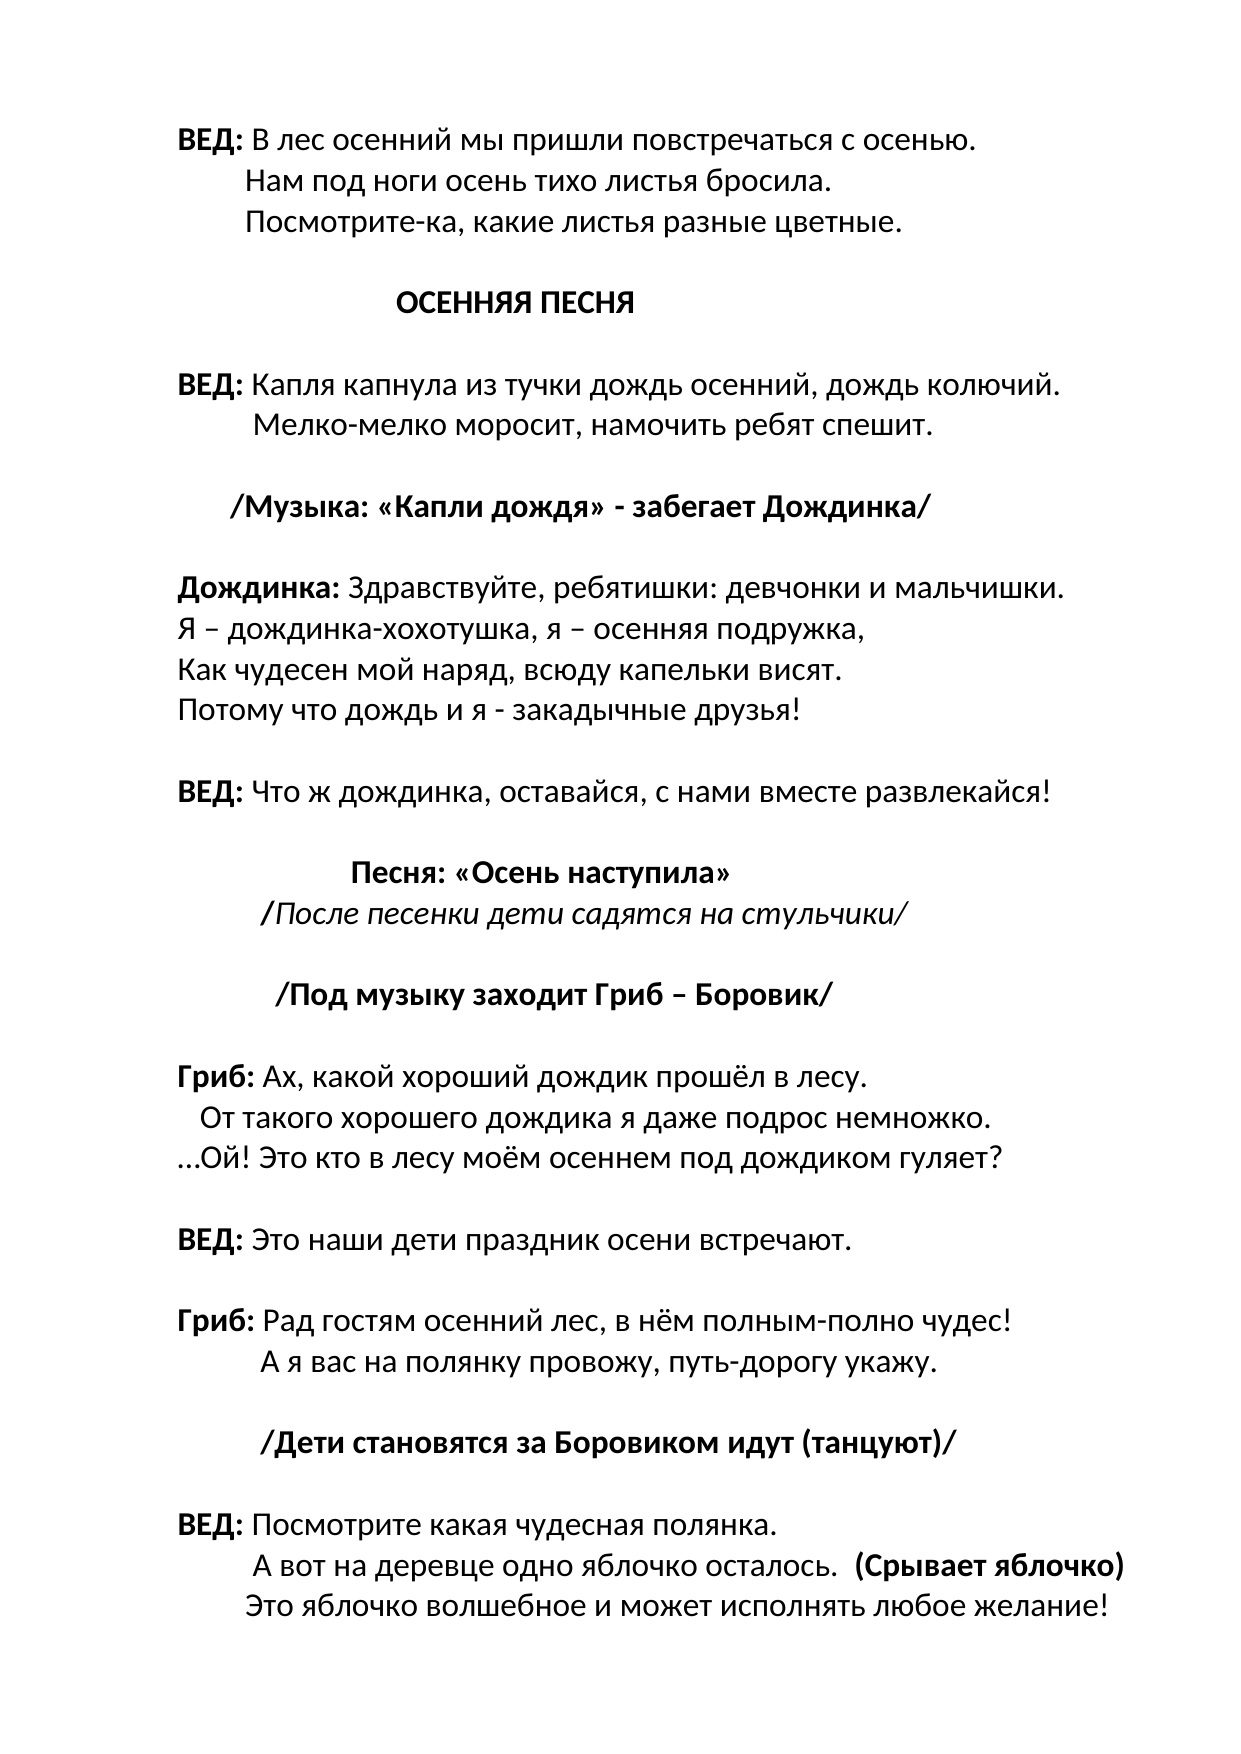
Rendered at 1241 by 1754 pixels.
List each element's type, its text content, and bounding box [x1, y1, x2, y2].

text …Ой! Это кто в лесу моём осеннем под дождиком гуляет? [177, 1136, 1152, 1177]
text /Дети становятся за Боровиком идут (танцуют)/ [177, 1421, 1152, 1462]
text Нам под ноги осень тихо листья бросила. [177, 159, 1152, 199]
text Как чудесен мой наряд, всюду капельки висят. [177, 648, 1152, 688]
text ВЕД: Это наши дети праздник осени встречают. [177, 1218, 1152, 1258]
text А вот на деревце одно яблочко осталось. (Срывает яблочко) [177, 1544, 1152, 1584]
text Мелко-мелко моросит, намочить ребят спешит. [177, 403, 1152, 444]
text /После песенки дети садятся на стульчики/ [177, 892, 1152, 933]
text Я – дождинка-хохотушка, я – осенняя подружка, [177, 607, 1152, 648]
text Потому что дождь и я - закадычные друзья! [177, 688, 1152, 729]
text Дождинка: Здравствуйте, ребятишки: девчонки и мальчишки. [177, 566, 1152, 607]
text Посмотрите-ка, какие листья разные цветные. [177, 199, 1152, 240]
text Гриб: Ах, какой хороший дождик прошёл в лесу. [177, 1055, 1152, 1096]
text ВЕД: Посмотрите какая чудесная полянка. [177, 1503, 1152, 1544]
text Гриб: Рад гостям осенний лес, в нём полным-полно чудес! [177, 1299, 1152, 1340]
text А я вас на полянку провожу, путь-дорогу укажу. [177, 1340, 1152, 1381]
text /Под музыку заходит Гриб – Боровик/ [177, 973, 1152, 1014]
text Это яблочко волшебное и может исполнять любое желание! [177, 1584, 1152, 1625]
text ОСЕННЯЯ ПЕСНЯ [177, 281, 1152, 322]
text ВЕД: В лес осенний мы пришли повстречаться с осенью. [177, 118, 1152, 159]
text Песня: «Осень наступила» [177, 851, 1152, 892]
text /Музыка: «Капли дождя» - забегает Дождинка/ [177, 485, 1152, 525]
text От такого хорошего дождика я даже подрос немножко. [177, 1096, 1152, 1136]
text ВЕД: Что ж дождинка, оставайся, с нами вместе развлекайся! [177, 770, 1152, 811]
text ВЕД: Капля капнула из тучки дождь осенний, дождь колючий. [177, 362, 1152, 403]
